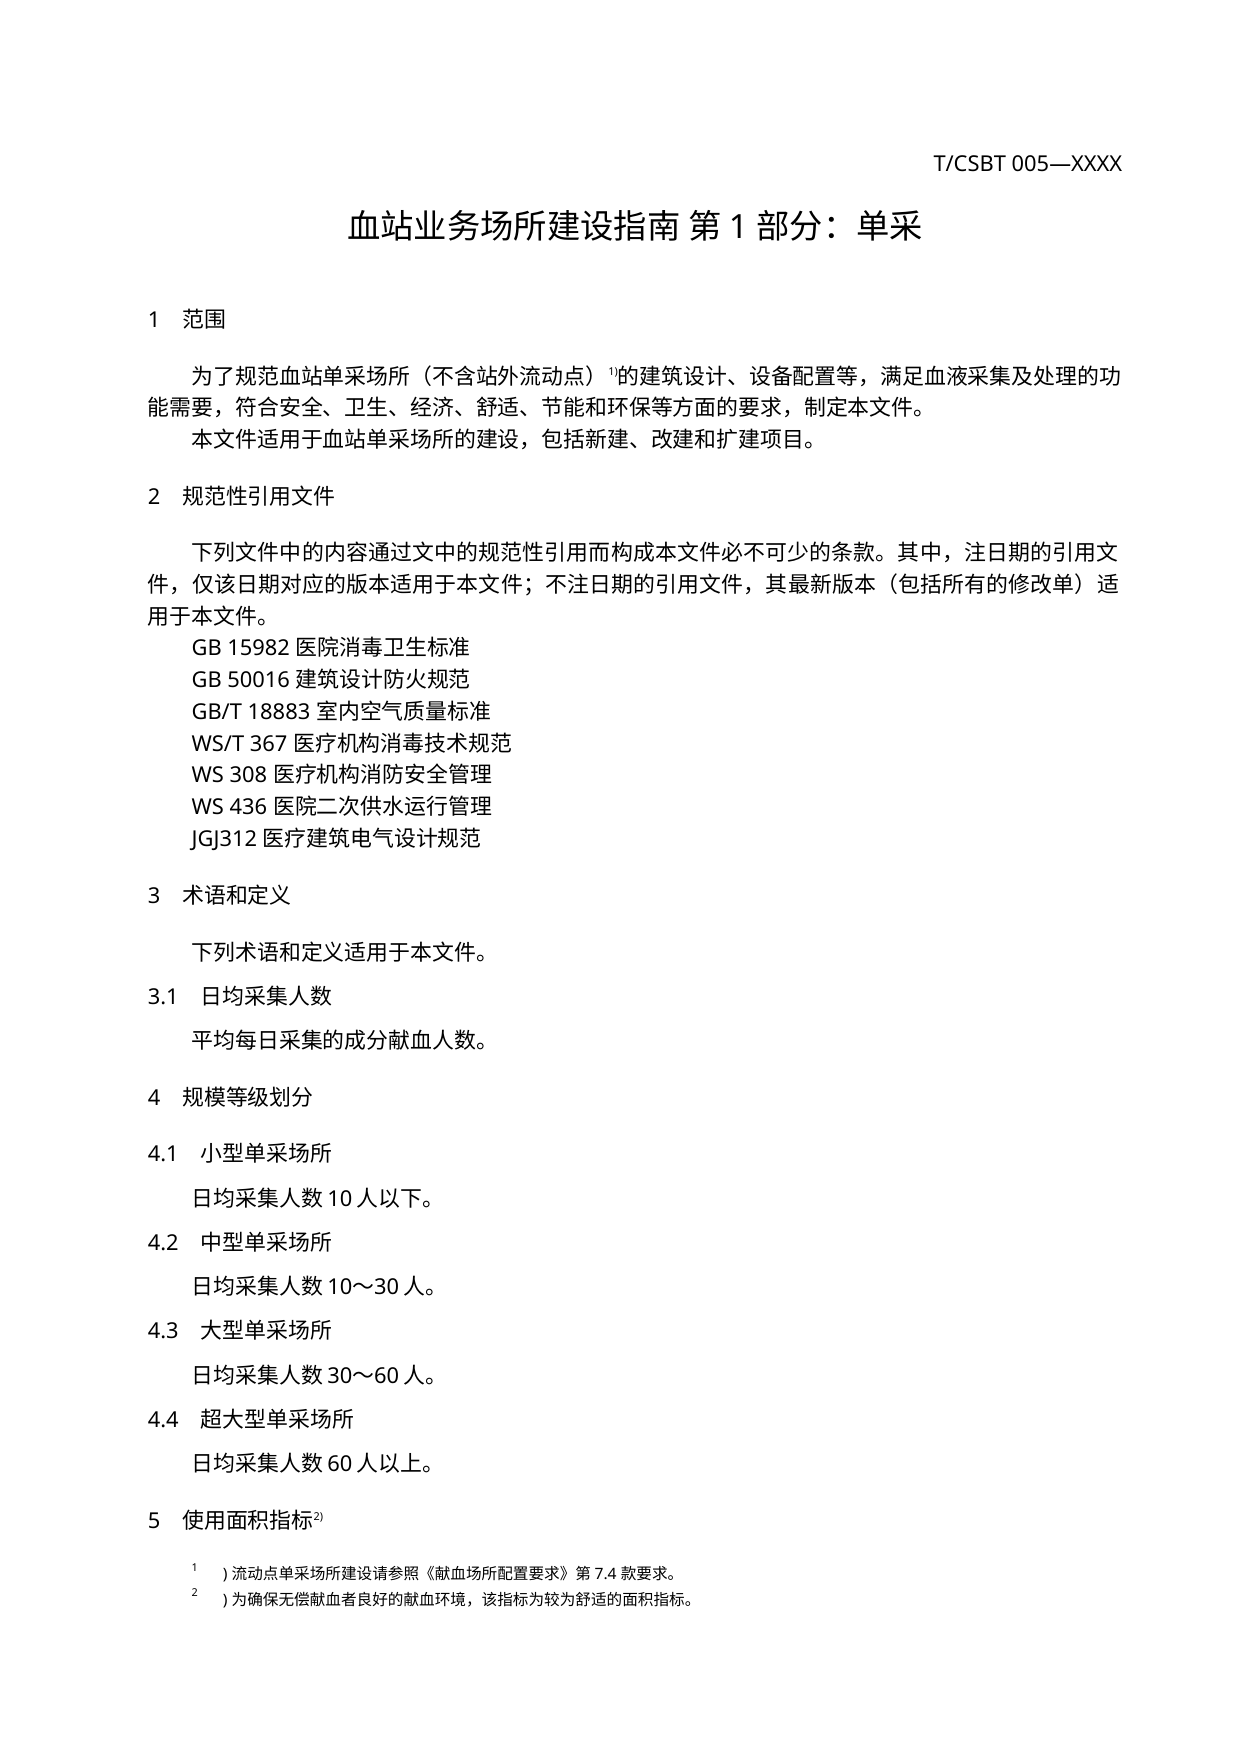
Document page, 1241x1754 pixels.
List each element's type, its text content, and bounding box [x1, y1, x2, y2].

text WS/T 367 医疗机构消毒技术规范 [148, 726, 1122, 757]
text GB 15982 医院消毒卫生标准 [148, 630, 1122, 662]
text 平均每日采集的成分献血人数。 [148, 1023, 1122, 1055]
text 术语和定义 [148, 878, 1122, 909]
text 日均采集人数10人以下。 [148, 1181, 1122, 1212]
text 超大型单采场所 [148, 1402, 1122, 1434]
text 规范性引用文件 [148, 479, 1122, 510]
text 大型单采场所 [148, 1313, 1122, 1345]
text 中型单采场所 [148, 1225, 1122, 1257]
text GB 50016 建筑设计防火规范 [148, 662, 1122, 694]
text 日均采集人数60人以上。 [148, 1446, 1122, 1478]
text GB/T 18883 室内空气质量标准 [148, 694, 1122, 726]
text 使用面积指标) [148, 1503, 1122, 1535]
text 规模等级划分 [148, 1080, 1122, 1111]
text 小型单采场所 [148, 1136, 1122, 1168]
text WS 436 医院二次供水运行管理 [148, 789, 1122, 821]
text WS 308 医疗机构消防安全管理 [148, 757, 1122, 789]
text 日均采集人数 [148, 979, 1122, 1011]
text 日均采集人数30～60人。 [148, 1358, 1122, 1389]
text 范围 [148, 302, 1122, 334]
text JGJ312 医疗建筑电气设计规范 [148, 821, 1122, 853]
text 本文件适用于血站单采场所的建设，包括新建、改建和扩建项目。 [148, 422, 1122, 454]
text 为了规范血站单采场所（不含站外流动点）)的建筑设计、设备配置等，满足血液采集及处理的功能需要，符合安全、卫生、经济、舒适、节能和环保等方面的要求，制定本文件。 [148, 359, 1122, 422]
text 日均采集人数10～30人。 [148, 1269, 1122, 1301]
